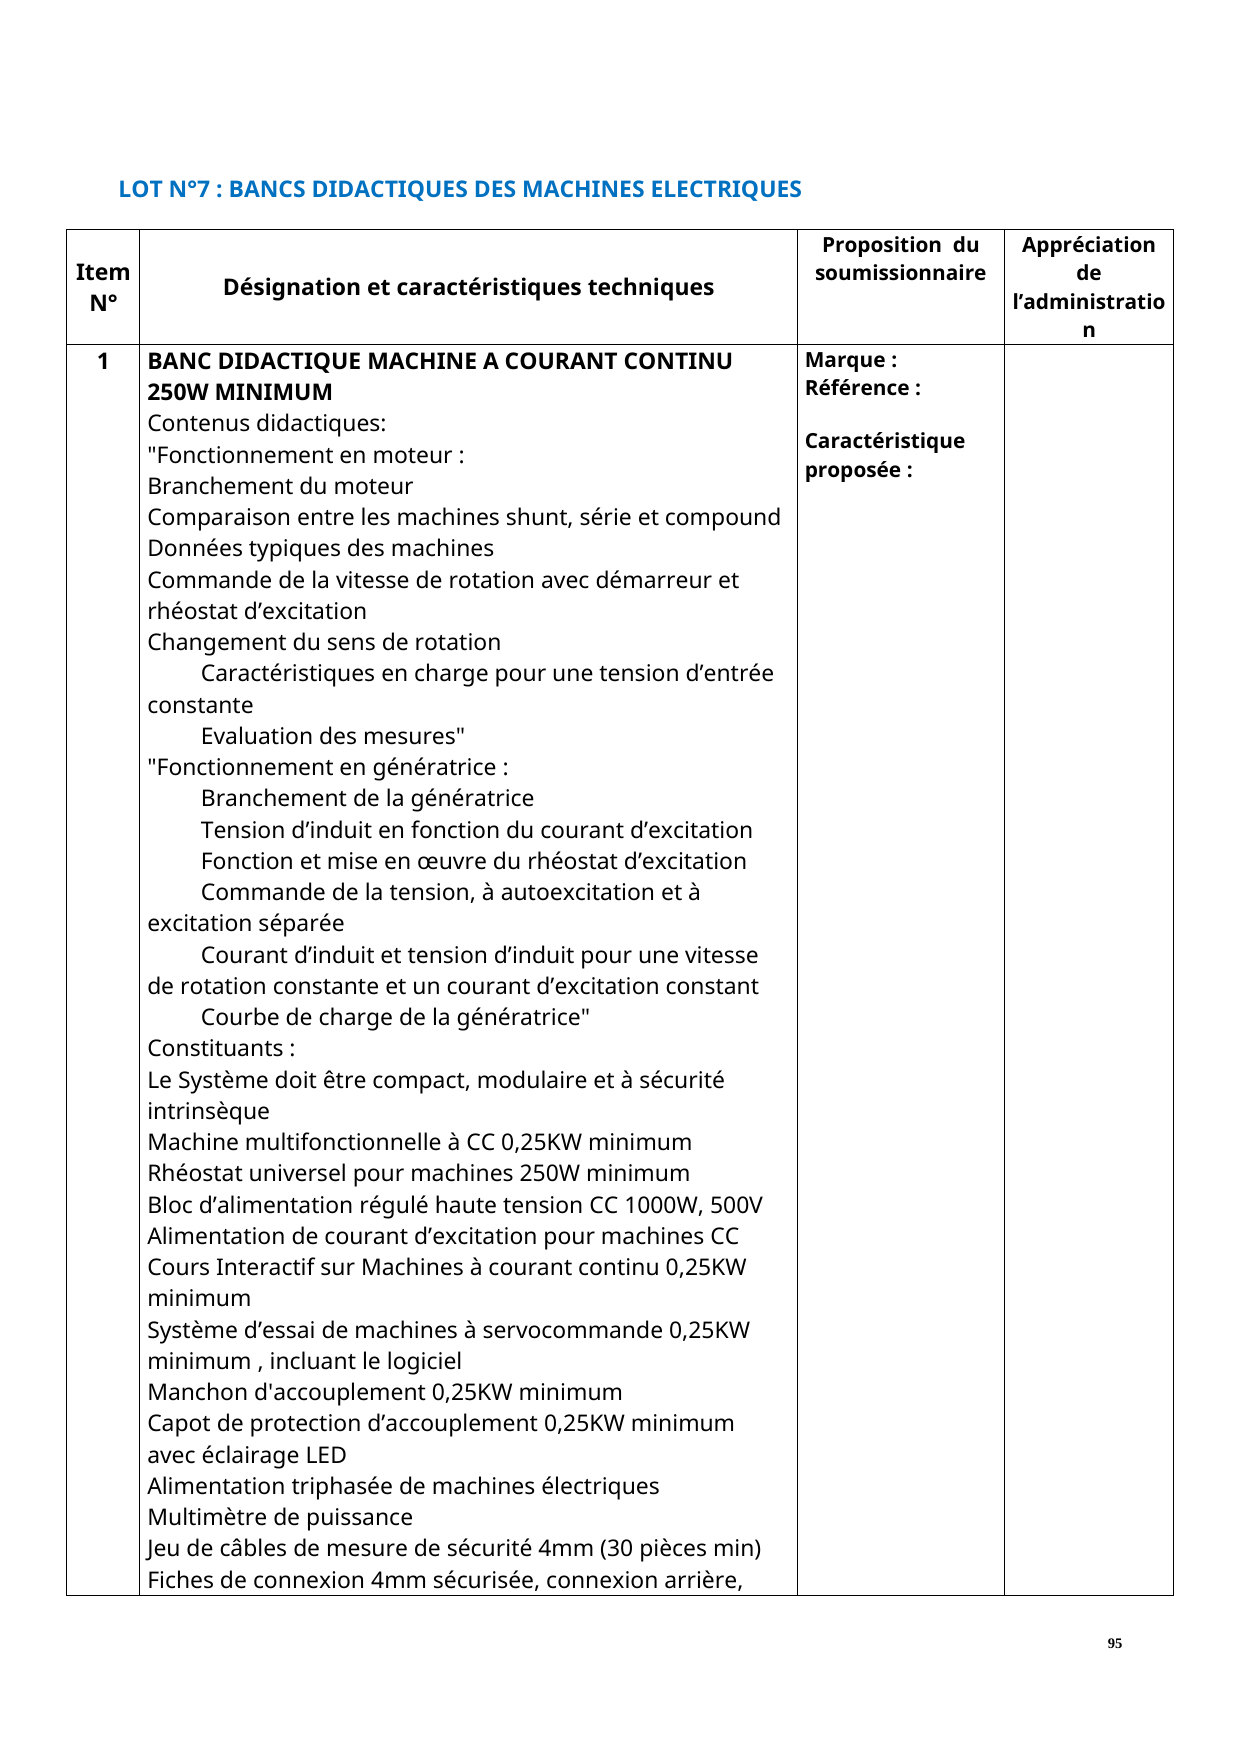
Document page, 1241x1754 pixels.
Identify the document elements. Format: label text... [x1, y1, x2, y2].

text LOT N°7 : BANCS DIDACTIQUES DES MACHINES ELECTRIQUES [118, 173, 1122, 204]
table_cell [1005, 345, 1173, 1595]
table_header Item N° [67, 230, 139, 344]
table_cell 1 [67, 345, 139, 1595]
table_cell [798, 345, 1004, 1595]
table_header Proposition du soumissionnaire [798, 230, 1004, 344]
table_header Désignation et caractéristiques techniques [140, 230, 797, 344]
table_header Appréciation de l’administration [1005, 230, 1173, 344]
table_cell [140, 345, 797, 1595]
